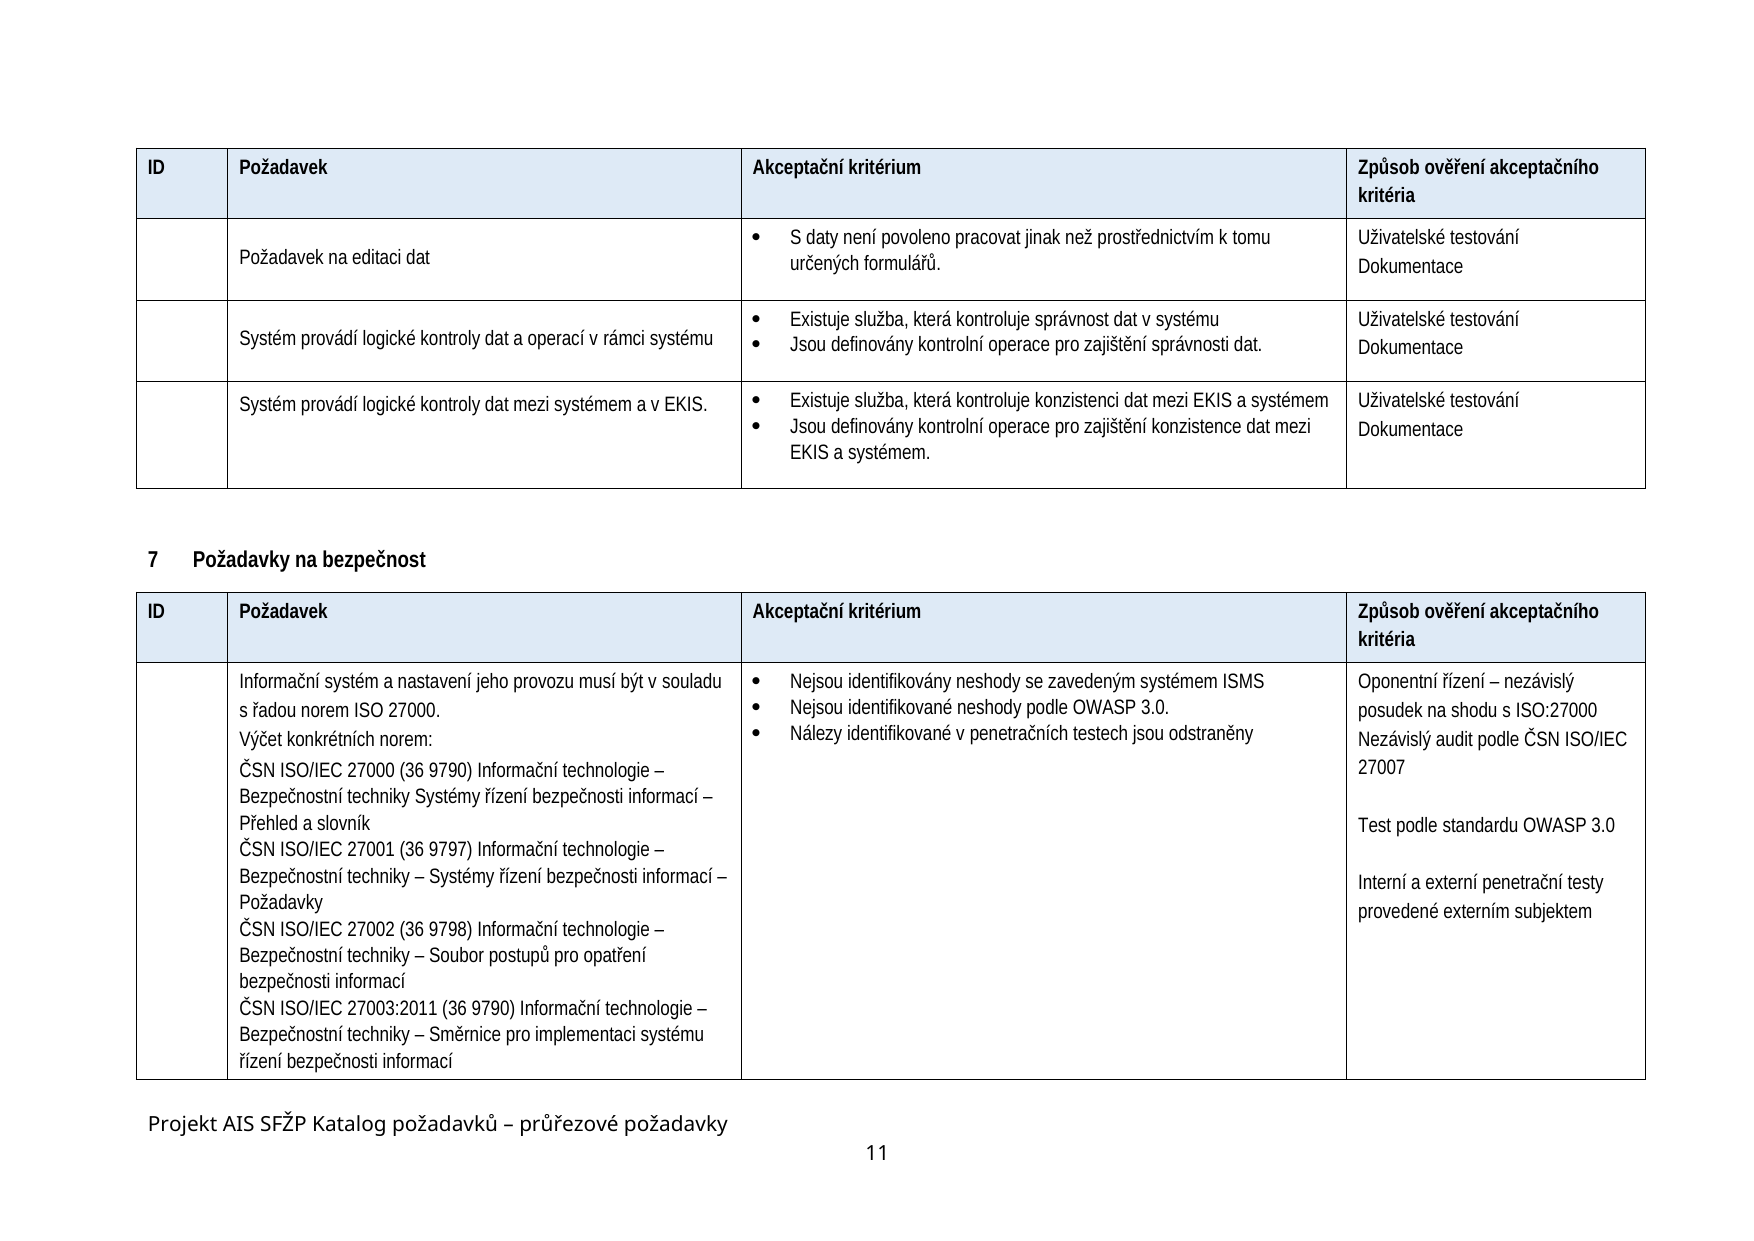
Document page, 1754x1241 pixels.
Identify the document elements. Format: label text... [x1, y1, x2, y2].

table_cell Požadavek na editaci dat [228, 219, 741, 299]
table_header ID [137, 593, 227, 662]
table_cell Uživatelské testování Dokumentace [1347, 219, 1645, 299]
table_cell [137, 382, 227, 488]
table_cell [1347, 663, 1645, 1079]
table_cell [742, 663, 1346, 1079]
table_header Požadavek [228, 593, 741, 662]
table_cell Systém provádí logické kontroly dat a operací v rámci systému [228, 301, 741, 381]
table_header Akceptační kritérium [742, 149, 1346, 218]
table_cell Systém provádí logické kontroly dat mezi systémem a v EKIS. [228, 382, 741, 488]
table_header Akceptační kritérium [742, 593, 1346, 662]
table_cell [137, 301, 227, 381]
table_cell [137, 663, 227, 1079]
table_cell Existuje služba, která kontroluje konzistenci dat mezi EKIS a systémem Jsou definovány kontrolní operace pro zajištění konzistence dat mezi EKIS a systémem. [742, 382, 1346, 488]
table_header Způsob ověření akceptačního kritéria [1347, 593, 1645, 662]
table_cell Uživatelské testování Dokumentace [1347, 382, 1645, 488]
table_cell Uživatelské testování Dokumentace [1347, 301, 1645, 381]
table_header Způsob ověření akceptačního kritéria [1347, 149, 1645, 218]
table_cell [228, 663, 741, 1079]
list Požadavky na bezpečnost [148, 546, 1606, 573]
table_header Požadavek [228, 149, 741, 218]
table_cell S daty není povoleno pracovat jinak než prostřednictvím k tomu určených formulářů. [742, 219, 1346, 299]
table_header ID [137, 149, 227, 218]
table_cell Existuje služba, která kontroluje správnost dat v systému Jsou definovány kontrolní operace pro zajištění správnosti dat. [742, 301, 1346, 381]
table_cell [137, 219, 227, 299]
